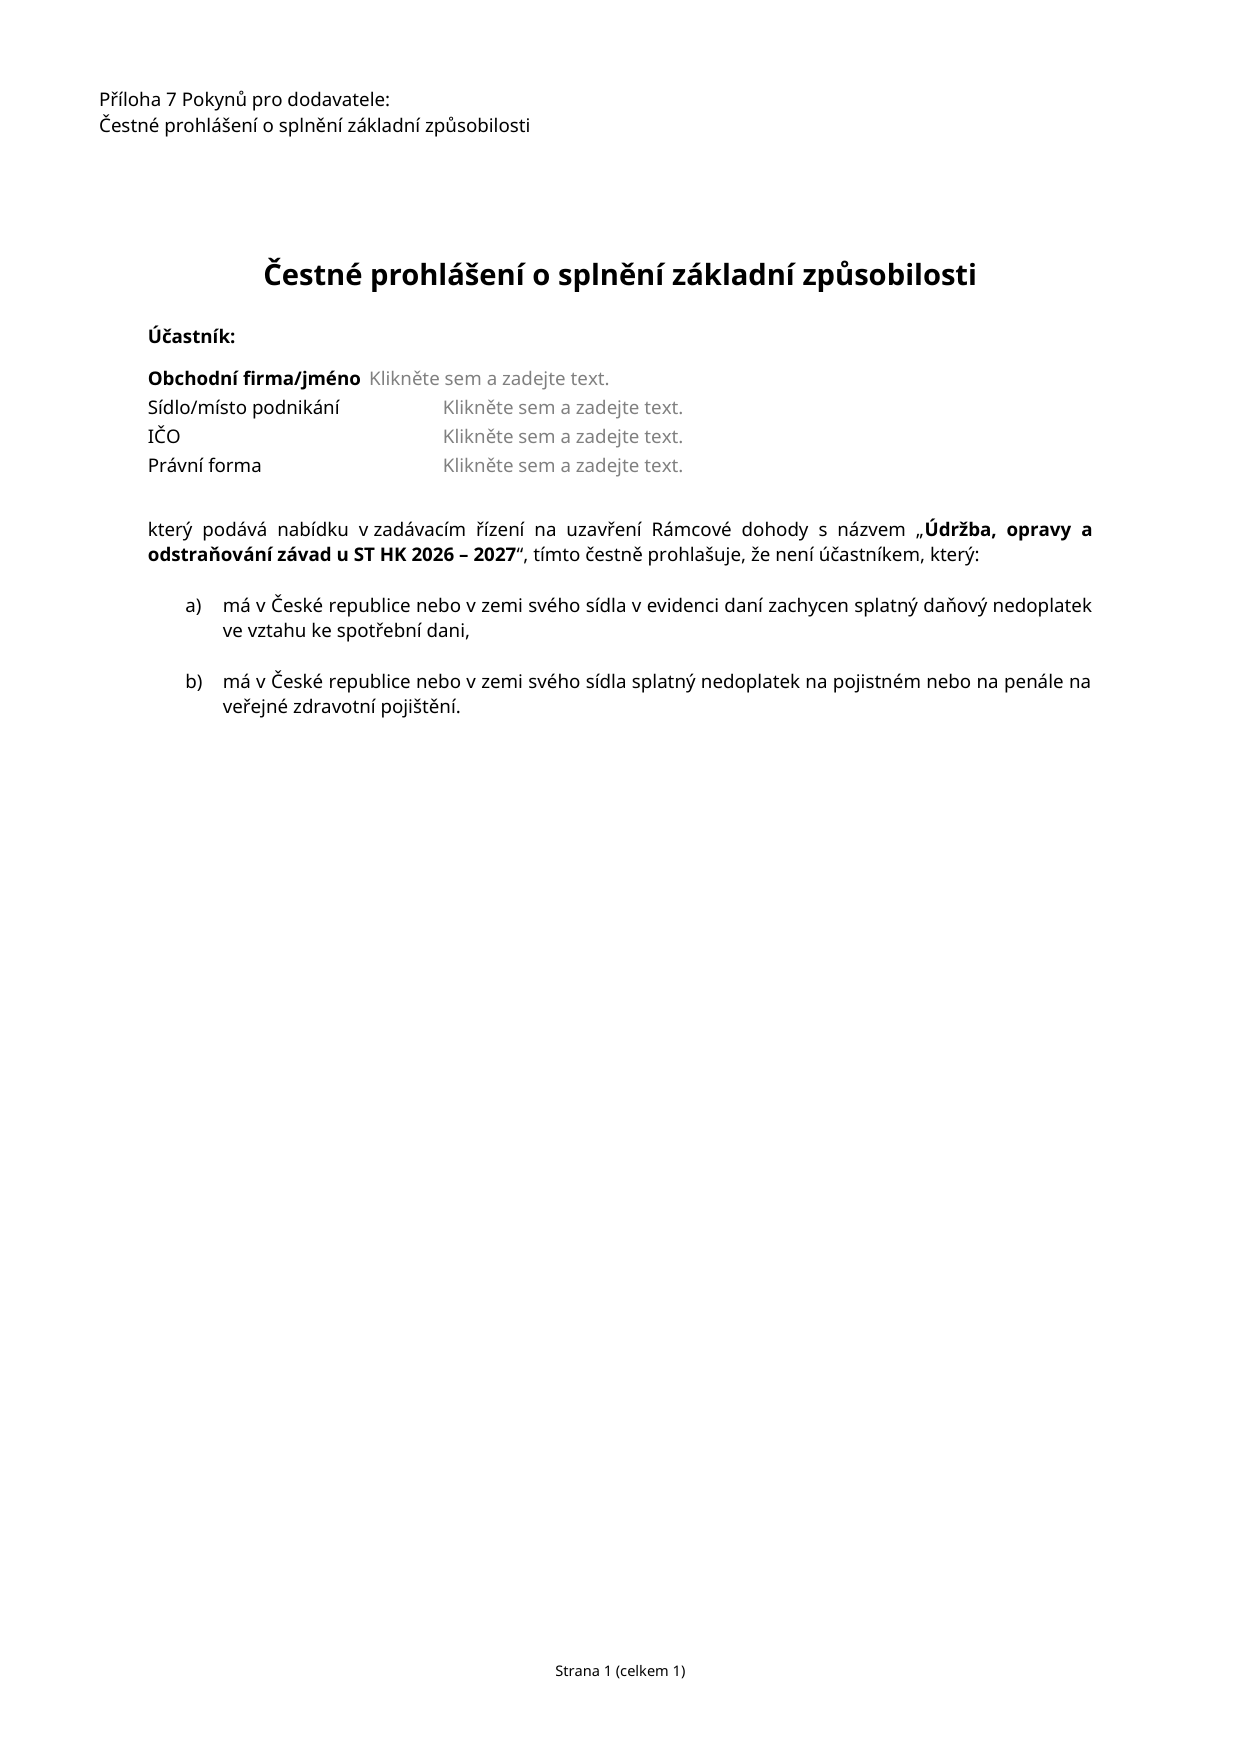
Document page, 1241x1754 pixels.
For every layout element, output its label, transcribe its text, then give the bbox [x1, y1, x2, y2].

text Účastník: [148, 318, 1093, 349]
text Sídlo/místo podnikání [148, 391, 1093, 420]
text Právní forma [148, 449, 1093, 478]
text Obchodní firma/jméno [148, 362, 1093, 391]
text který podává nabídku v zadávacím řízení na uzavření Rámcové dohody s názvem „Údržba, opravy a odstraňování závad u ST HK 2026 – 2027“, tímto čestně prohlašuje, že není účastníkem, který: [148, 516, 1093, 567]
text IČO [148, 420, 1093, 449]
list má v České republice nebo v zemi svého sídla splatný nedoplatek na pojistném nebo na penále na veřejné zdravotní pojištění. [185, 668, 1093, 719]
list má v České republice nebo v zemi svého sídla v evidenci daní zachycen splatný daňový nedoplatek ve vztahu ke spotřební dani, [185, 592, 1093, 643]
title Čestné prohlášení o splnění základní způsobilosti [148, 254, 1093, 293]
